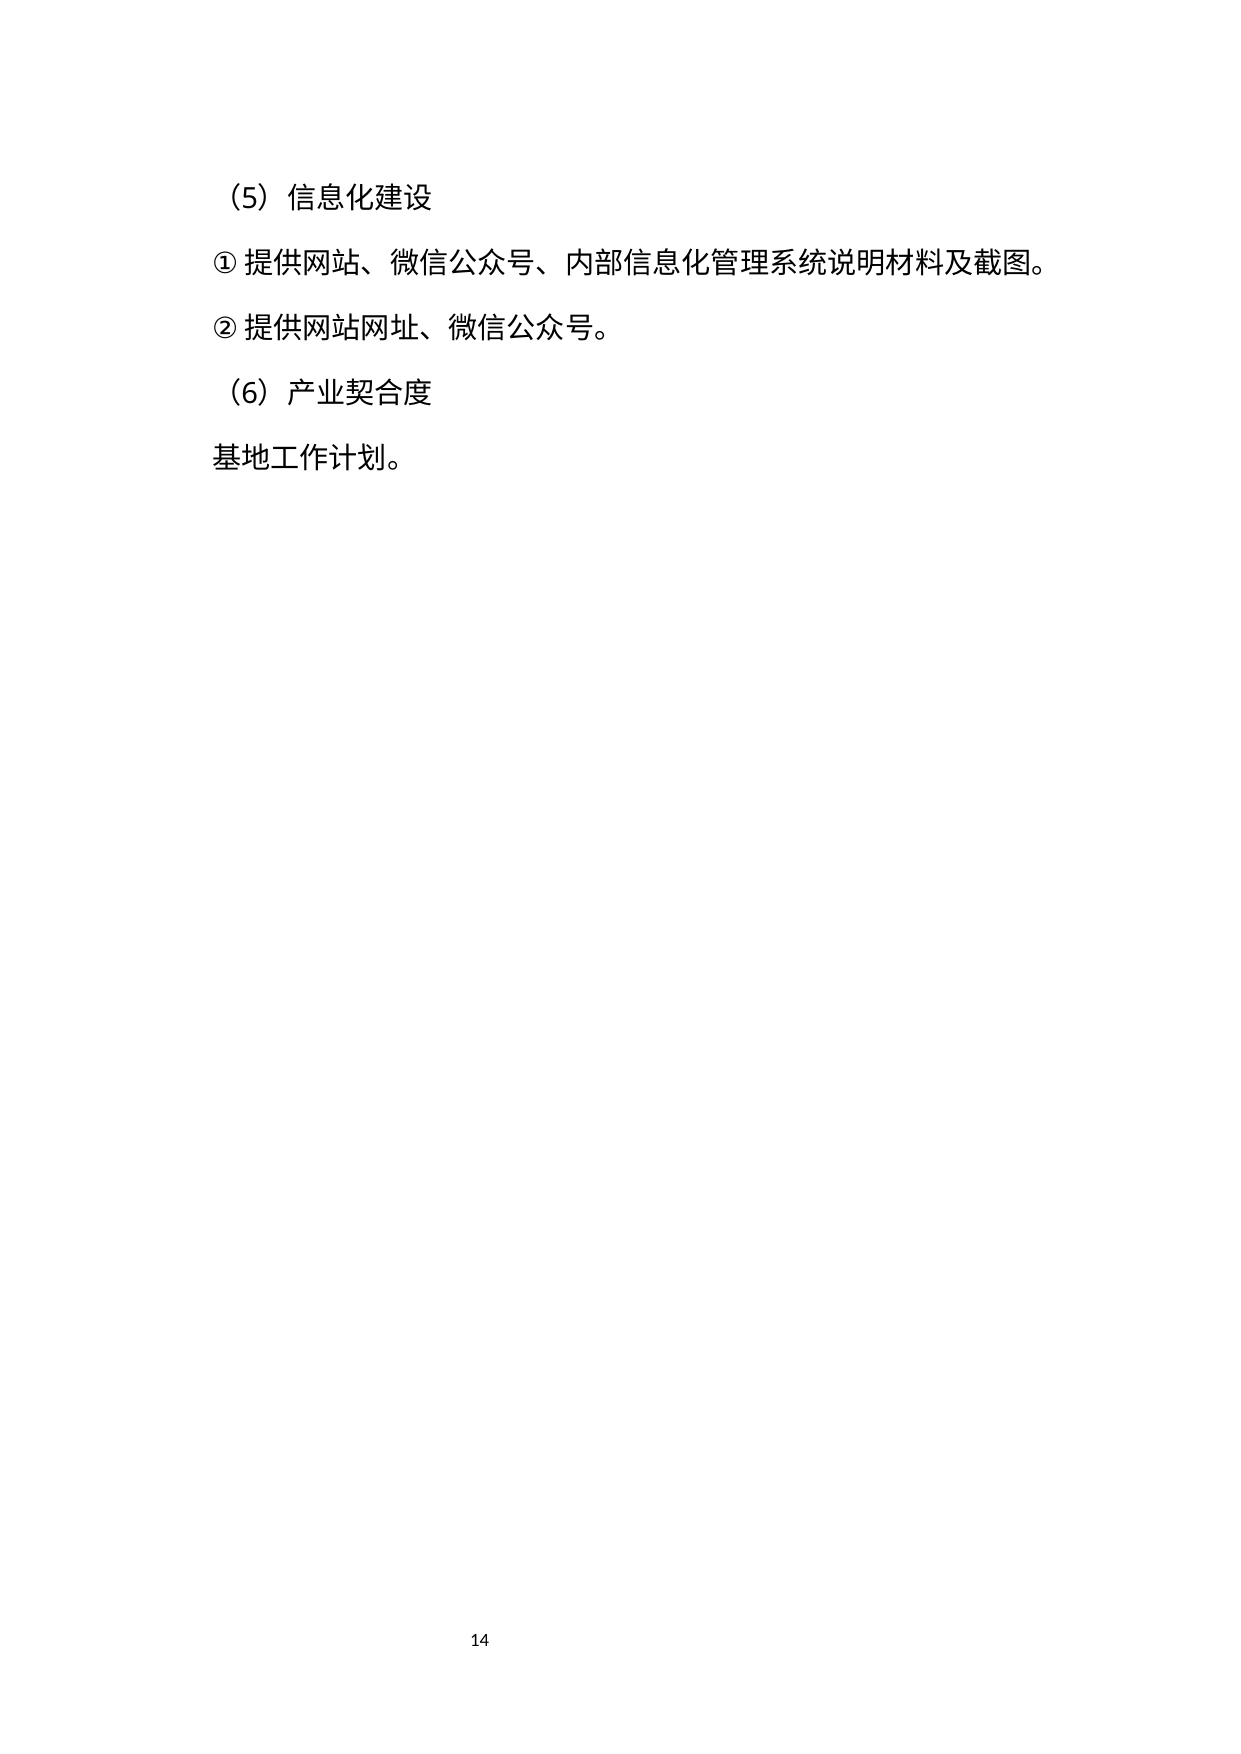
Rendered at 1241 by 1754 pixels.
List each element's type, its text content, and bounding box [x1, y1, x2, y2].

text ②提供网站网址、微信公众号。 [153, 293, 1087, 358]
text （5）信息化建设 [153, 163, 1087, 228]
text ①提供网站、微信公众号、内部信息化管理系统说明材料及截图。 [153, 228, 1087, 293]
text 基地工作计划。 [153, 423, 1087, 488]
text （6）产业契合度 [153, 358, 1087, 423]
